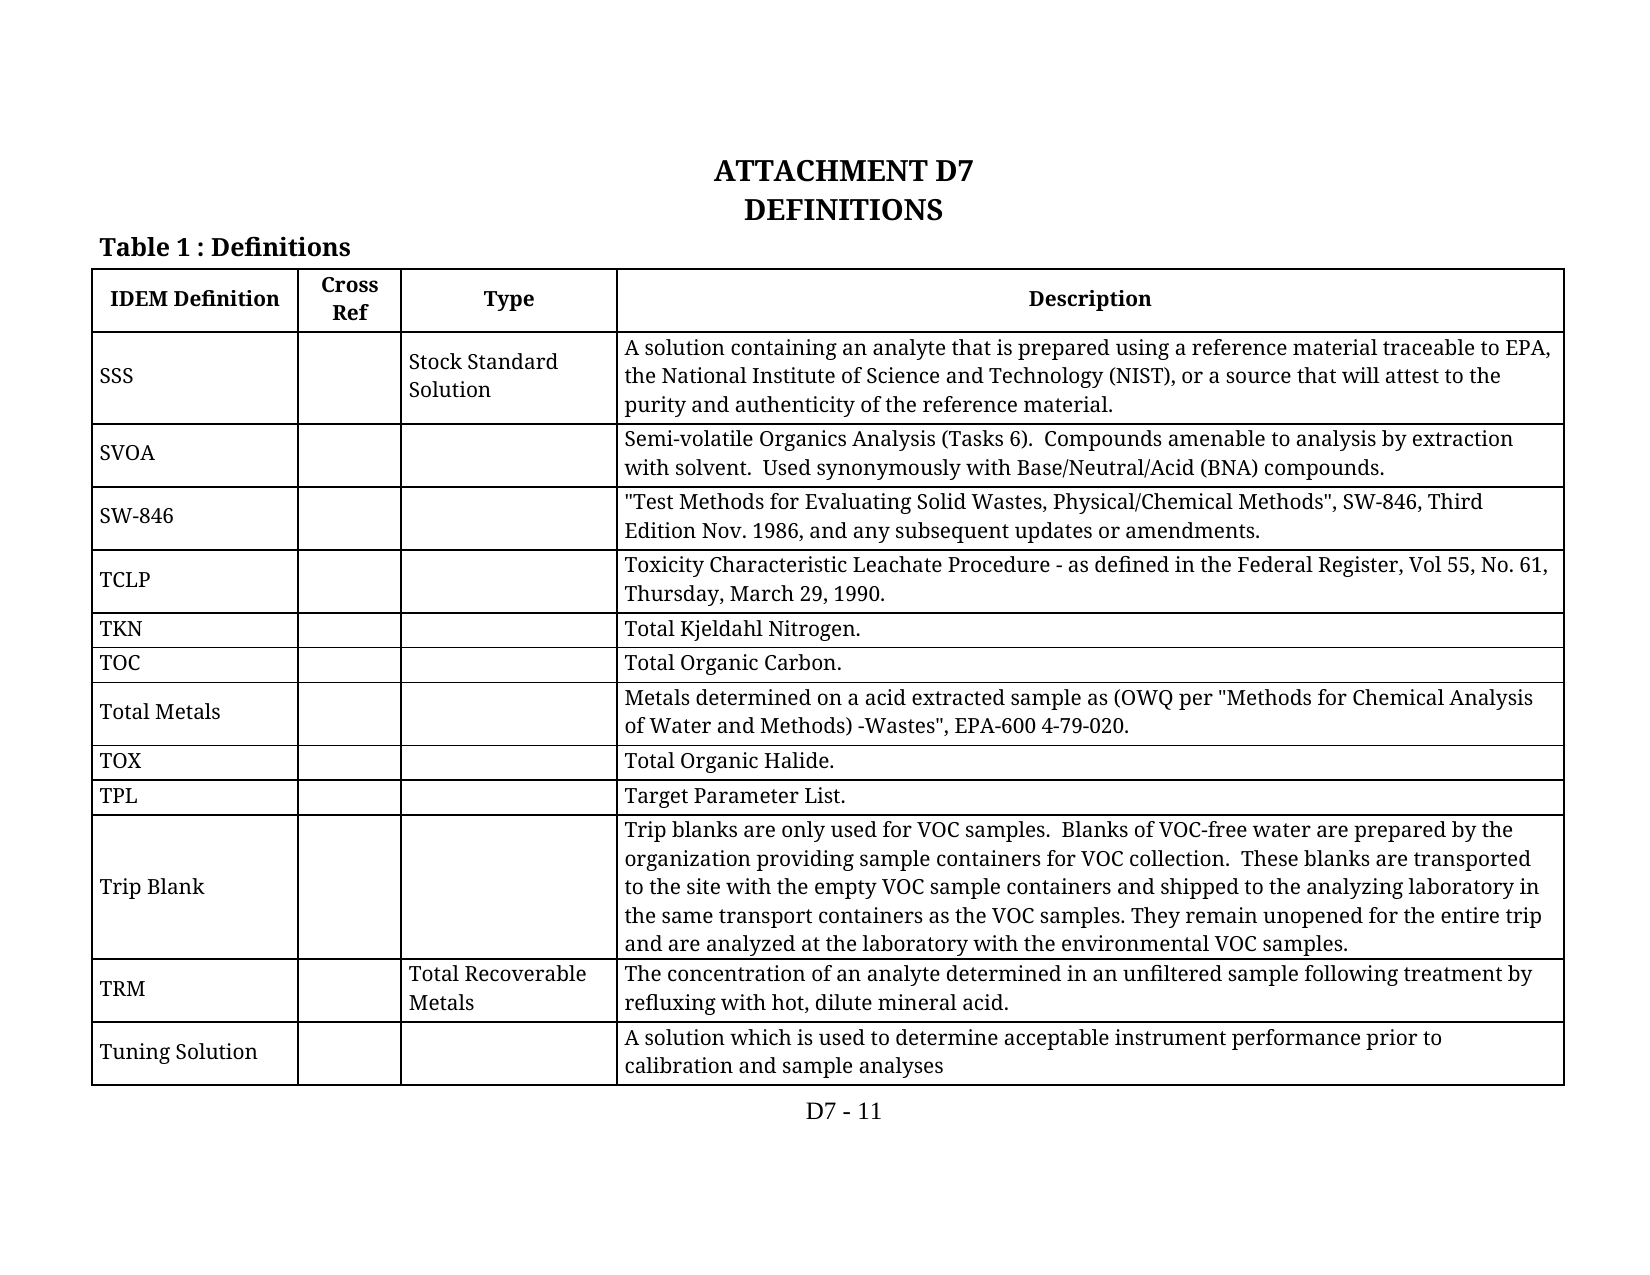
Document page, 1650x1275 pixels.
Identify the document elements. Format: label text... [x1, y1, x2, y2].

table_cell TKN [93, 614, 297, 647]
table_cell SW-846 [93, 488, 297, 549]
table_cell [299, 746, 400, 779]
table_cell The concentration of an analyte determined in an unfiltered sample following treatment by refluxing with hot, dilute mineral acid. [618, 960, 1563, 1021]
table_cell [299, 425, 400, 486]
table_cell Total Organic Carbon. [618, 648, 1563, 681]
table_cell Type [402, 270, 616, 331]
table_cell [299, 648, 400, 681]
table_cell Stock Standard Solution [402, 333, 616, 423]
table_cell Trip blanks are only used for VOC samples. Blanks of VOC-free water are prepared by the organization providing sample containers for VOC collection. These blanks are transported to the site with the empty VOC sample containers and shipped to the analyzing laboratory in the same transport containers as the VOC samples. They remain unopened for the entire trip and are analyzed at the laboratory with the environmental VOC samples. [618, 816, 1563, 958]
table_cell Metals determined on a acid extracted sample as (OWQ per "Methods for Chemical Analysis of Water and Methods) -Wastes", EPA-600 4-79-020. [618, 683, 1563, 744]
table_cell [402, 683, 616, 744]
table_cell [402, 614, 616, 647]
table_cell IDEM Definition [93, 270, 297, 331]
table_header Table 1 : Definitions [92, 229, 1564, 268]
table_cell Cross Ref [299, 270, 400, 331]
table_cell [299, 816, 400, 958]
table_cell Trip Blank [93, 816, 297, 958]
table_cell TOC [93, 648, 297, 681]
table_cell [299, 333, 400, 423]
table_cell Tuning Solution [93, 1023, 297, 1084]
table_cell [299, 614, 400, 647]
table_cell [402, 425, 616, 486]
table_cell Total Kjeldahl Nitrogen. [618, 614, 1563, 647]
table_cell [299, 960, 400, 1021]
table_cell Semi-volatile Organics Analysis (Tasks 6). Compounds amenable to analysis by extraction with solvent. Used synonymously with Base/Neutral/Acid (BNA) compounds. [618, 425, 1563, 486]
table_cell "Test Methods for Evaluating Solid Wastes, Physical/Chemical Methods", SW-846, Third Edition Nov. 1986, and any subsequent updates or amendments. [618, 488, 1563, 549]
table_cell [402, 1023, 616, 1084]
table_cell SVOA [93, 425, 297, 486]
table_cell Target Parameter List. [618, 781, 1563, 814]
table_cell [402, 648, 616, 681]
table_cell Description [618, 270, 1563, 331]
table_cell [299, 683, 400, 744]
table_cell TOX [93, 746, 297, 779]
table_cell [402, 816, 616, 958]
table_cell [402, 551, 616, 612]
table_cell [402, 488, 616, 549]
table_cell Total Recoverable Metals [402, 960, 616, 1021]
table_cell Toxicity Characteristic Leachate Procedure - as defined in the Federal Register, Vol 55, No. 61, Thursday, March 29, 1990. [618, 551, 1563, 612]
table_cell TPL [93, 781, 297, 814]
table_cell SSS [93, 333, 297, 423]
table_cell [402, 746, 616, 779]
table_cell A solution which is used to determine acceptable instrument performance prior to calibration and sample analyses [618, 1023, 1563, 1084]
table_cell Total Organic Halide. [618, 746, 1563, 779]
table_cell A solution containing an analyte that is prepared using a reference material traceable to EPA, the National Institute of Science and Technology (NIST), or a source that will attest to the purity and authenticity of the reference material. [618, 333, 1563, 423]
table_cell [299, 781, 400, 814]
table_cell [402, 781, 616, 814]
table_cell [299, 551, 400, 612]
table_cell TCLP [93, 551, 297, 612]
table_cell TRM [93, 960, 297, 1021]
table_cell [299, 488, 400, 549]
table_cell Total Metals [93, 683, 297, 744]
table_cell [299, 1023, 400, 1084]
